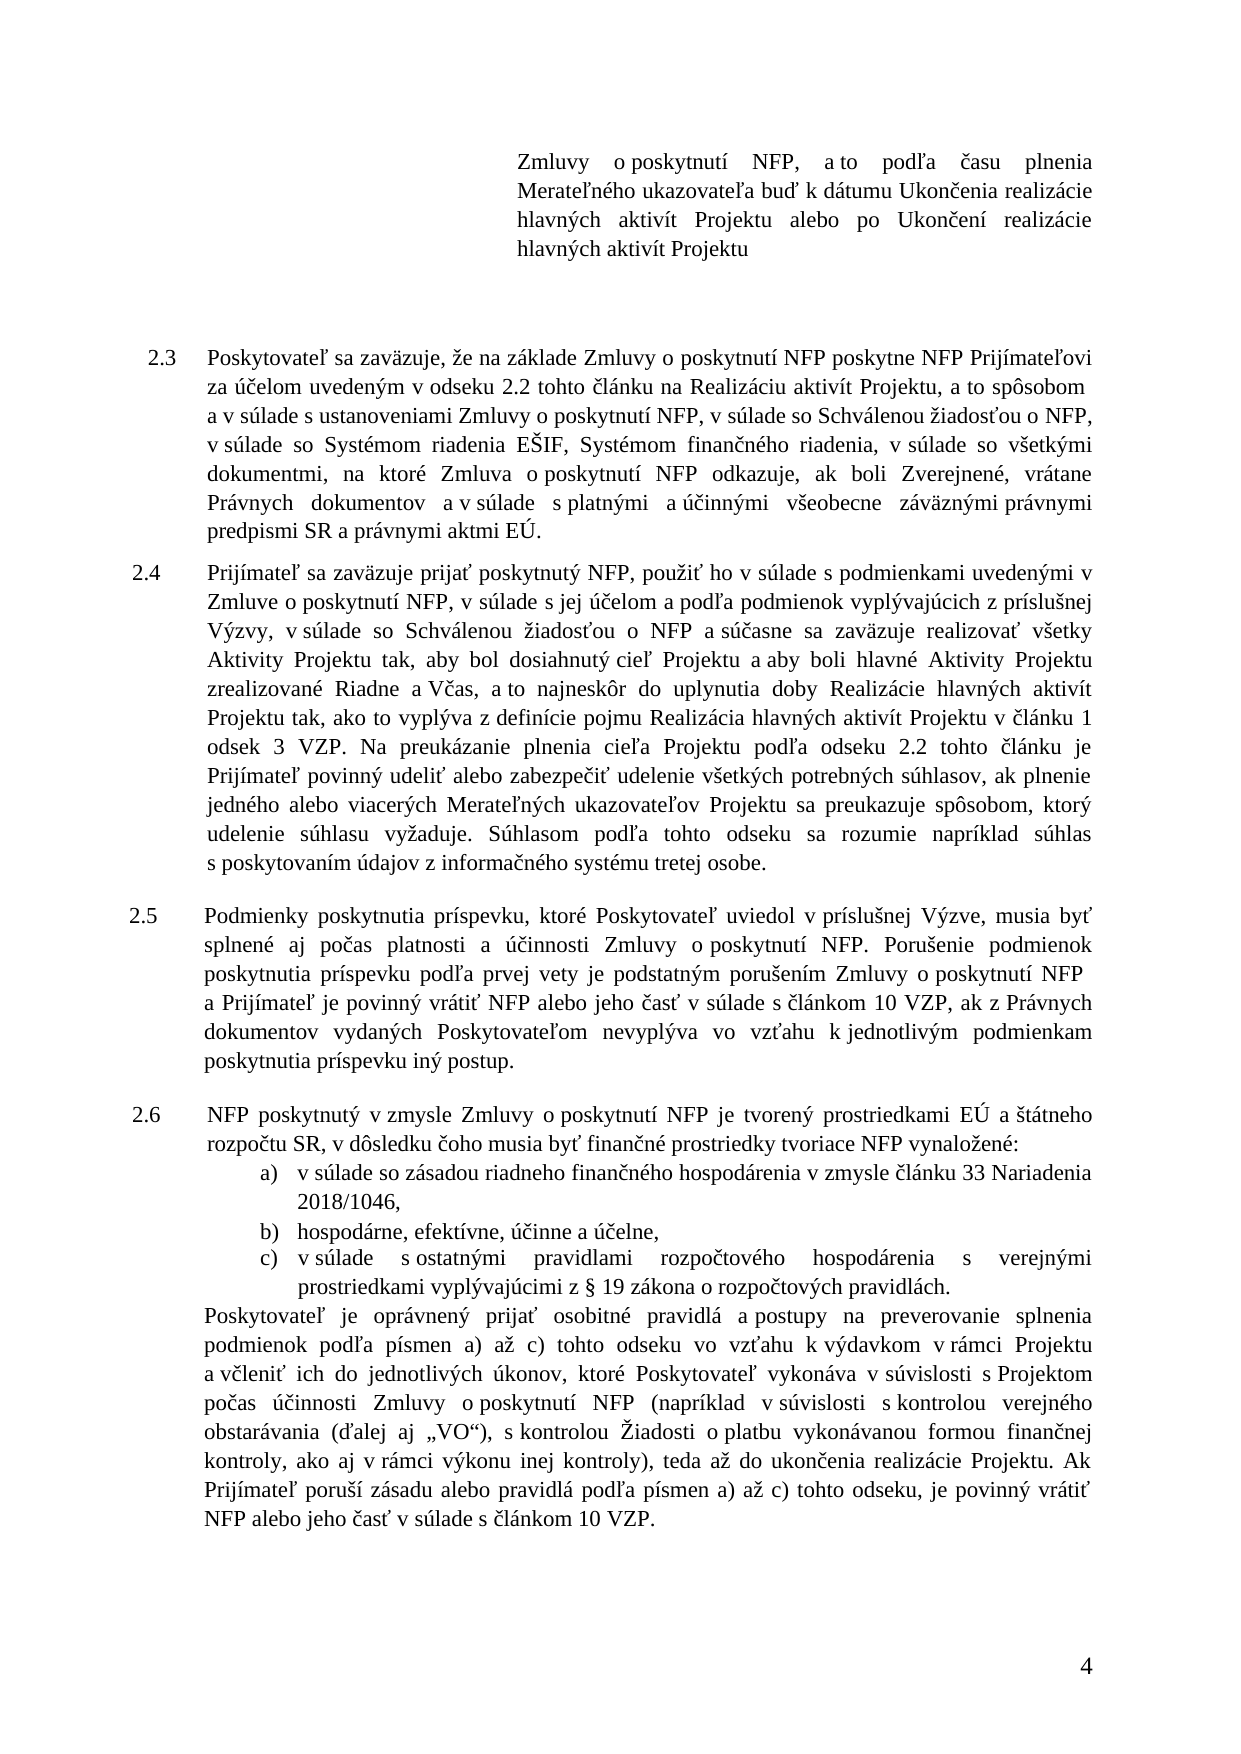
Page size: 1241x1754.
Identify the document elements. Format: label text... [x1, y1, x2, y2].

text NFP poskytnutý v zmysle Zmluvy o poskytnutí NFP je tvorený prostriedkami EÚ a štátneho rozpočtu SR, v dôsledku čoho musia byť finančné prostriedky tvoriace NFP vynaložené: [132, 1101, 1092, 1157]
text Podmienky poskytnutia príspevku, ktoré Poskytovateľ uviedol v príslušnej Výzve, musia byť splnené aj počas platnosti a účinnosti Zmluvy o poskytnutí NFP. Porušenie podmienok poskytnutia príspevku podľa prvej vety je podstatným porušením Zmluvy o poskytnutí NFP a Prijímateľ je povinný vrátiť NFP alebo jeho časť v súlade s článkom 10 VZP, ak z Právnych dokumentov vydaných Poskytovateľom nevyplýva vo vzťahu k jednotlivým podmienkam poskytnutia príspevku iný postup. [129, 903, 1092, 1074]
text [204, 148, 1092, 261]
list v súlade s ostatnými pravidlami rozpočtového hospodárenia s verejnými prostriedkami vyplývajúcimi z § 19 zákona o rozpočtových pravidlách. [260, 1244, 1092, 1299]
text Poskytovateľ sa zaväzuje, že na základe Zmluvy o poskytnutí NFP poskytne NFP Prijímateľovi za účelom uvedeným v odseku 2.2 tohto článku na Realizáciu aktivít Projektu, a to spôsobom a v súlade s ustanoveniami Zmluvy o poskytnutí NFP, v súlade so Schválenou žiadosťou o NFP, v súlade so Systémom riadenia EŠIF, Systémom finančného riadenia, v súlade so všetkými dokumentmi, na ktoré Zmluva o poskytnutí NFP odkazuje, ak boli Zverejnené, vrátane Právnych dokumentov a v súlade s platnými a účinnými všeobecne záväznými právnymi predpismi SR a právnymi aktmi EÚ. [148, 344, 1092, 544]
list Poskytovateľ je oprávnený prijať osobitné pravidlá a postupy na preverovanie splnenia podmienok podľa písmen a) až c) tohto odseku vo vzťahu k výdavkom v rámci Projektu a včleniť ich do jednotlivých úkonov, ktoré Poskytovateľ vykonáva v súvislosti s Projektom počas účinnosti Zmluvy o poskytnutí NFP (napríklad v súvislosti s kontrolou verejného obstarávania (ďalej aj „VO“), s kontrolou Žiadosti o platbu vykonávanou formou finančnej kontroly, ako aj v rámci výkonu inej kontroly), teda až do ukončenia realizácie Projektu. Ak Prijímateľ poruší zásadu alebo pravidlá podľa písmen a) až c) tohto odseku, je povinný vrátiť NFP alebo jeho časť v súlade s článkom 10 VZP. [204, 1302, 1092, 1531]
list v súlade so zásadou riadneho finančného hospodárenia v zmysle článku 33 Nariadenia 2018/1046, [260, 1159, 1092, 1214]
text Prijímateľ sa zaväzuje prijať poskytnutý NFP, použiť ho v súlade s podmienkami uvedenými v Zmluve o poskytnutí NFP, v súlade s jej účelom a podľa podmienok vyplývajúcich z príslušnej Výzvy, v súlade so Schválenou žiadosťou o NFP a súčasne sa zaväzuje realizovať všetky Aktivity Projektu tak, aby bol dosiahnutý cieľ Projektu a aby boli hlavné Aktivity Projektu zrealizované Riadne a Včas, a to najneskôr do uplynutia doby Realizácie hlavných aktivít Projektu tak, ako to vyplýva z definície pojmu Realizácia hlavných aktivít Projektu v článku 1 odsek 3 VZP. Na preukázanie plnenia cieľa Projektu podľa odseku 2.2 tohto článku je Prijímateľ povinný udeliť alebo zabezpečiť udelenie všetkých potrebných súhlasov, ak plnenie jedného alebo viacerých Merateľných ukazovateľov Projektu sa preukazuje spôsobom, ktorý udelenie súhlasu vyžaduje. Súhlasom podľa tohto odseku sa rozumie napríklad súhlas s poskytovaním údajov z informačného systému tretej osobe. [132, 559, 1092, 875]
list hospodárne, efektívne, účinne a účelne, [260, 1217, 1092, 1244]
